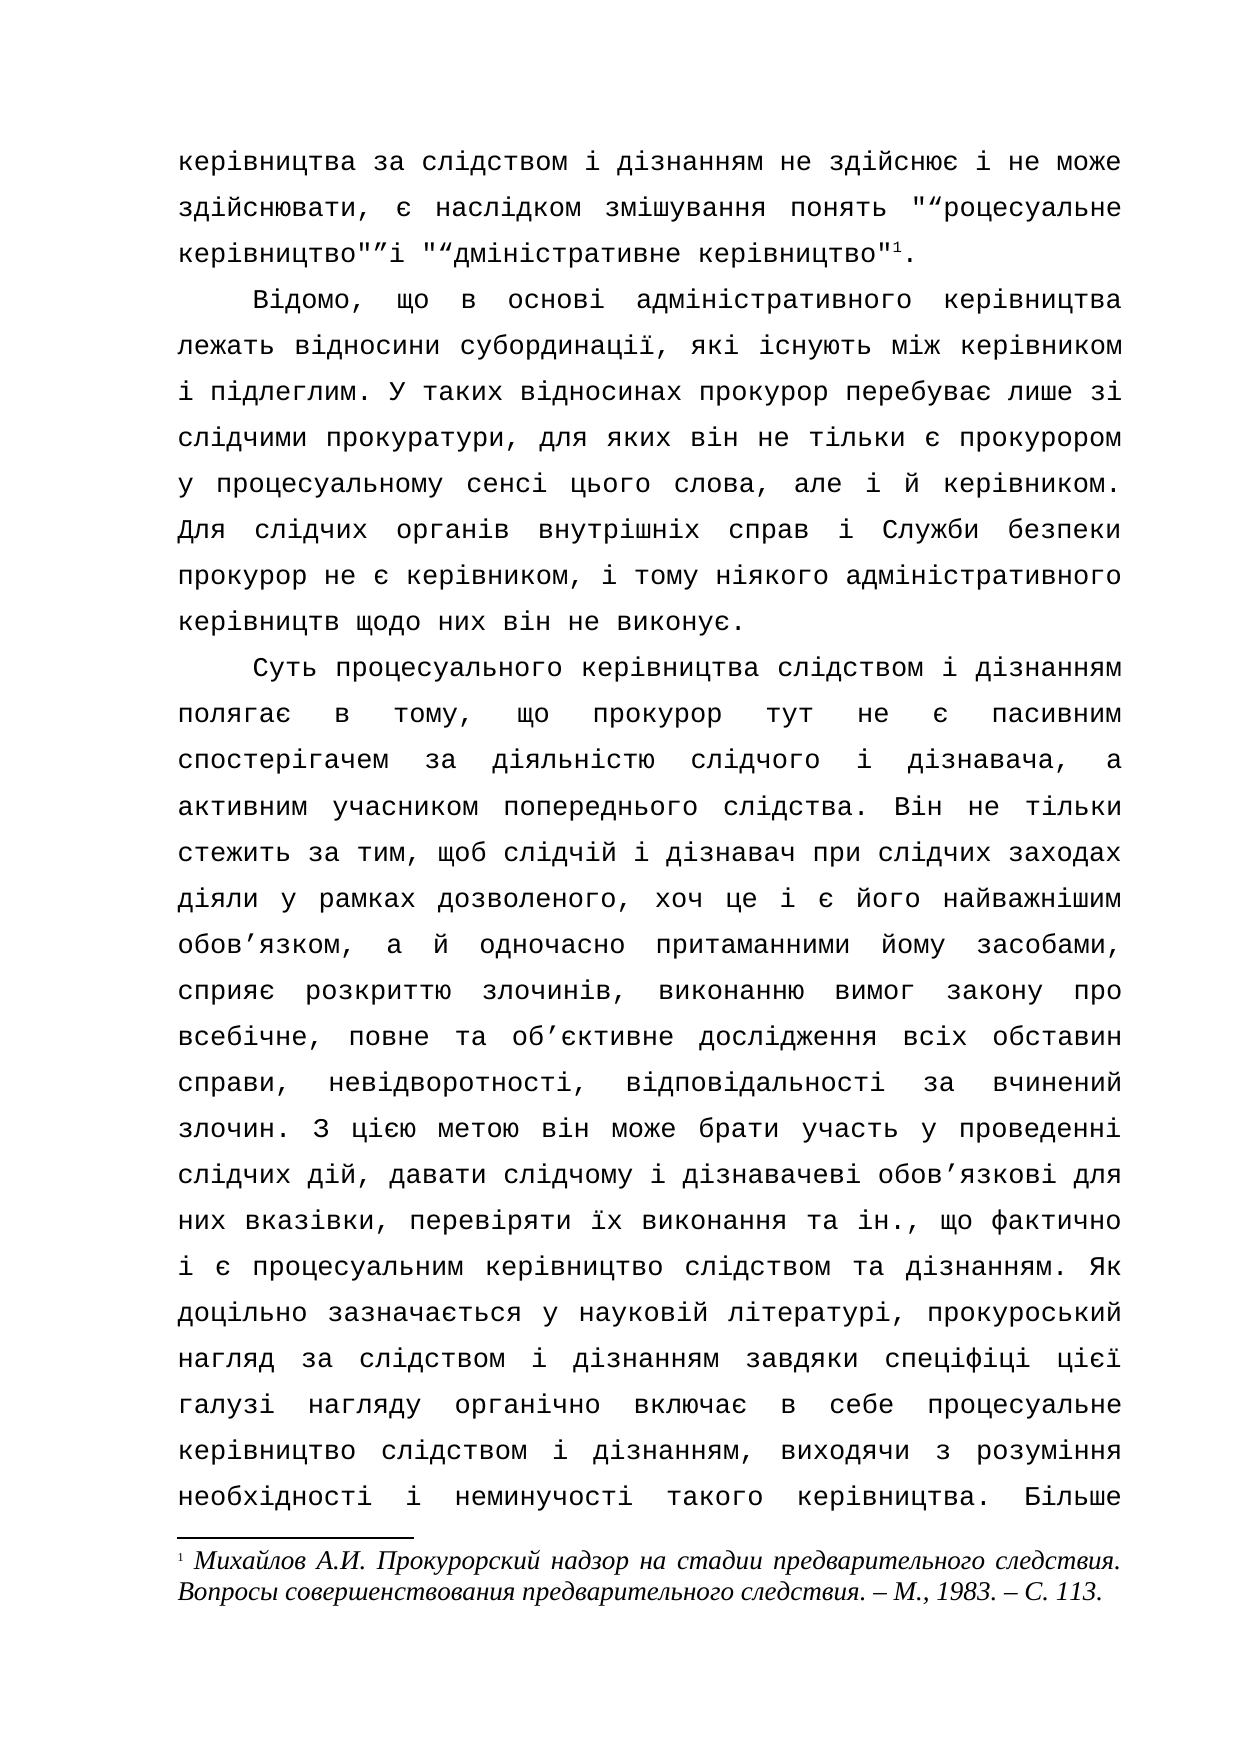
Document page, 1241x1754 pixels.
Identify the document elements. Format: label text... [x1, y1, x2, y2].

list Відомо, що в основі адміністративного керівництва лежать відносини субординації, які існують між керівником і підлеглим. У таких відносинах прокурор перебуває лише зі слідчими прокуратури, для яких він не тільки є прокурором у процесуальному сенсі цього слова, але і й керівником. Для слідчих органів внутрішніх справ і Служби безпеки прокурор не є керівником, і тому ніякого адміністративного керівництв щодо них він не виконує. [177, 286, 1122, 639]
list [177, 654, 1122, 1514]
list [177, 148, 1122, 271]
